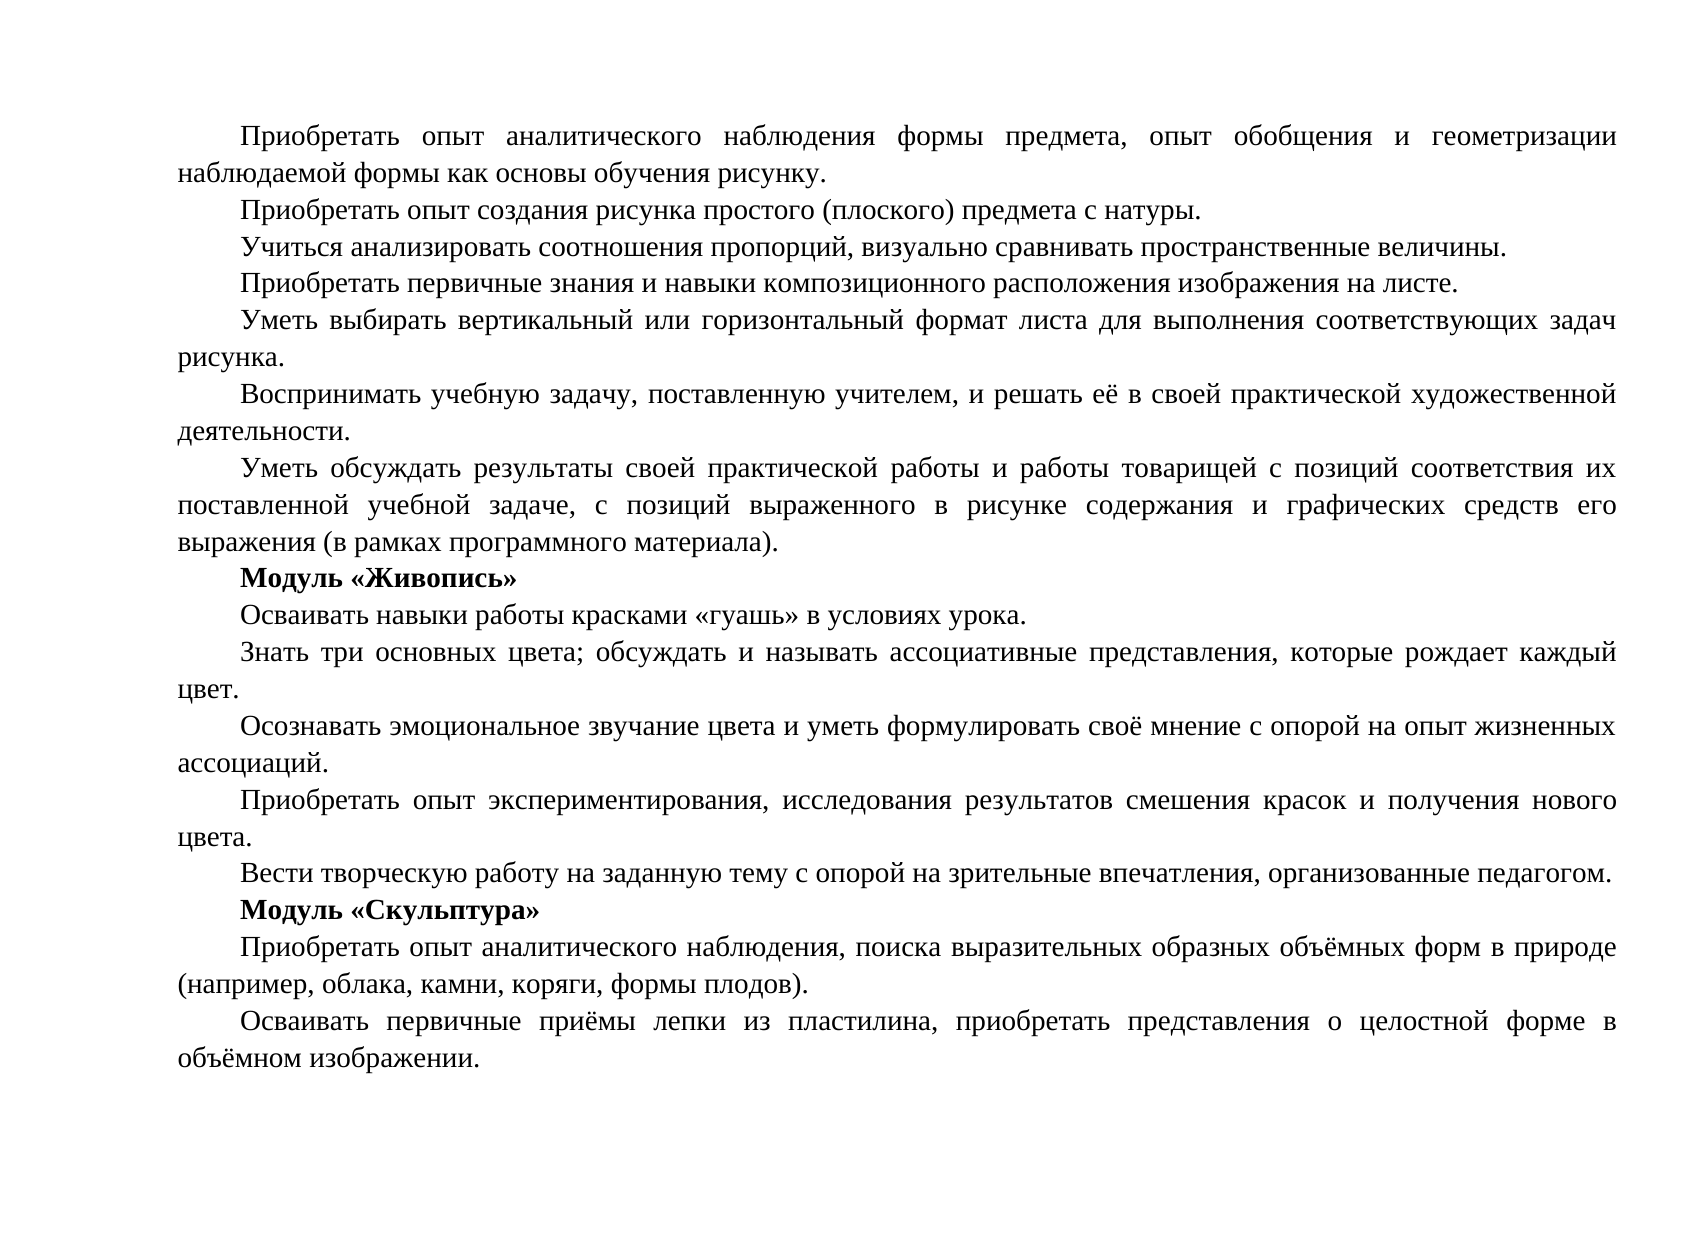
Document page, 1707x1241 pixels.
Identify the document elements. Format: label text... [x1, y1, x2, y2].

text Приобретать опыт экспериментирования, исследования результатов смешения красок и получения нового цвета. [177, 782, 1618, 852]
text Воспринимать учебную задачу, поставленную учителем, и решать её в своей практической художественной деятельности. [177, 376, 1618, 447]
text Приобретать опыт аналитического наблюдения, поиска выразительных образных объёмных форм в природе (например, облака, камни, коряги, формы плодов). [177, 929, 1618, 1000]
text Модуль «Живопись» [177, 561, 1618, 594]
text Знать три основных цвета; обсуждать и называть ассоциативные представления, которые рождает каждый цвет. [177, 634, 1618, 705]
text Приобретать опыт аналитического наблюдения формы предмета, опыт обобщения и геометризации наблюдаемой формы как основы обучения рисунку. [177, 118, 1618, 188]
text Уметь выбирать вертикальный или горизонтальный формат листа для выполнения соответствующих задач рисунка. [177, 302, 1618, 373]
text Осваивать первичные приёмы лепки из пластилина, приобретать представления о целостной форме в объёмном изображении. [177, 1003, 1618, 1073]
text Осознавать эмоциональное звучание цвета и уметь формулировать своё мнение с опорой на опыт жизненных ассоциаций. [177, 708, 1618, 778]
text Вести творческую работу на заданную тему с опорой на зрительные впечатления, организованные педагогом. [177, 856, 1618, 889]
text Осваивать навыки работы красками «гуашь» в условиях урока. [177, 597, 1618, 631]
text Модуль «Скульптура» [177, 892, 1618, 926]
text Приобретать опыт создания рисунка простого (плоского) предмета с натуры. [177, 192, 1618, 225]
text Приобретать первичные знания и навыки композиционного расположения изображения на листе. [177, 266, 1618, 299]
text Уметь обсуждать результаты своей практической работы и работы товарищей с позиций соответствия их поставленной учебной задаче, с позиций выраженного в рисунке содержания и графических средств его выражения (в рамках программного материала). [177, 450, 1618, 557]
text Учиться анализировать соотношения пропорций, визуально сравнивать пространственные величины. [177, 229, 1618, 262]
